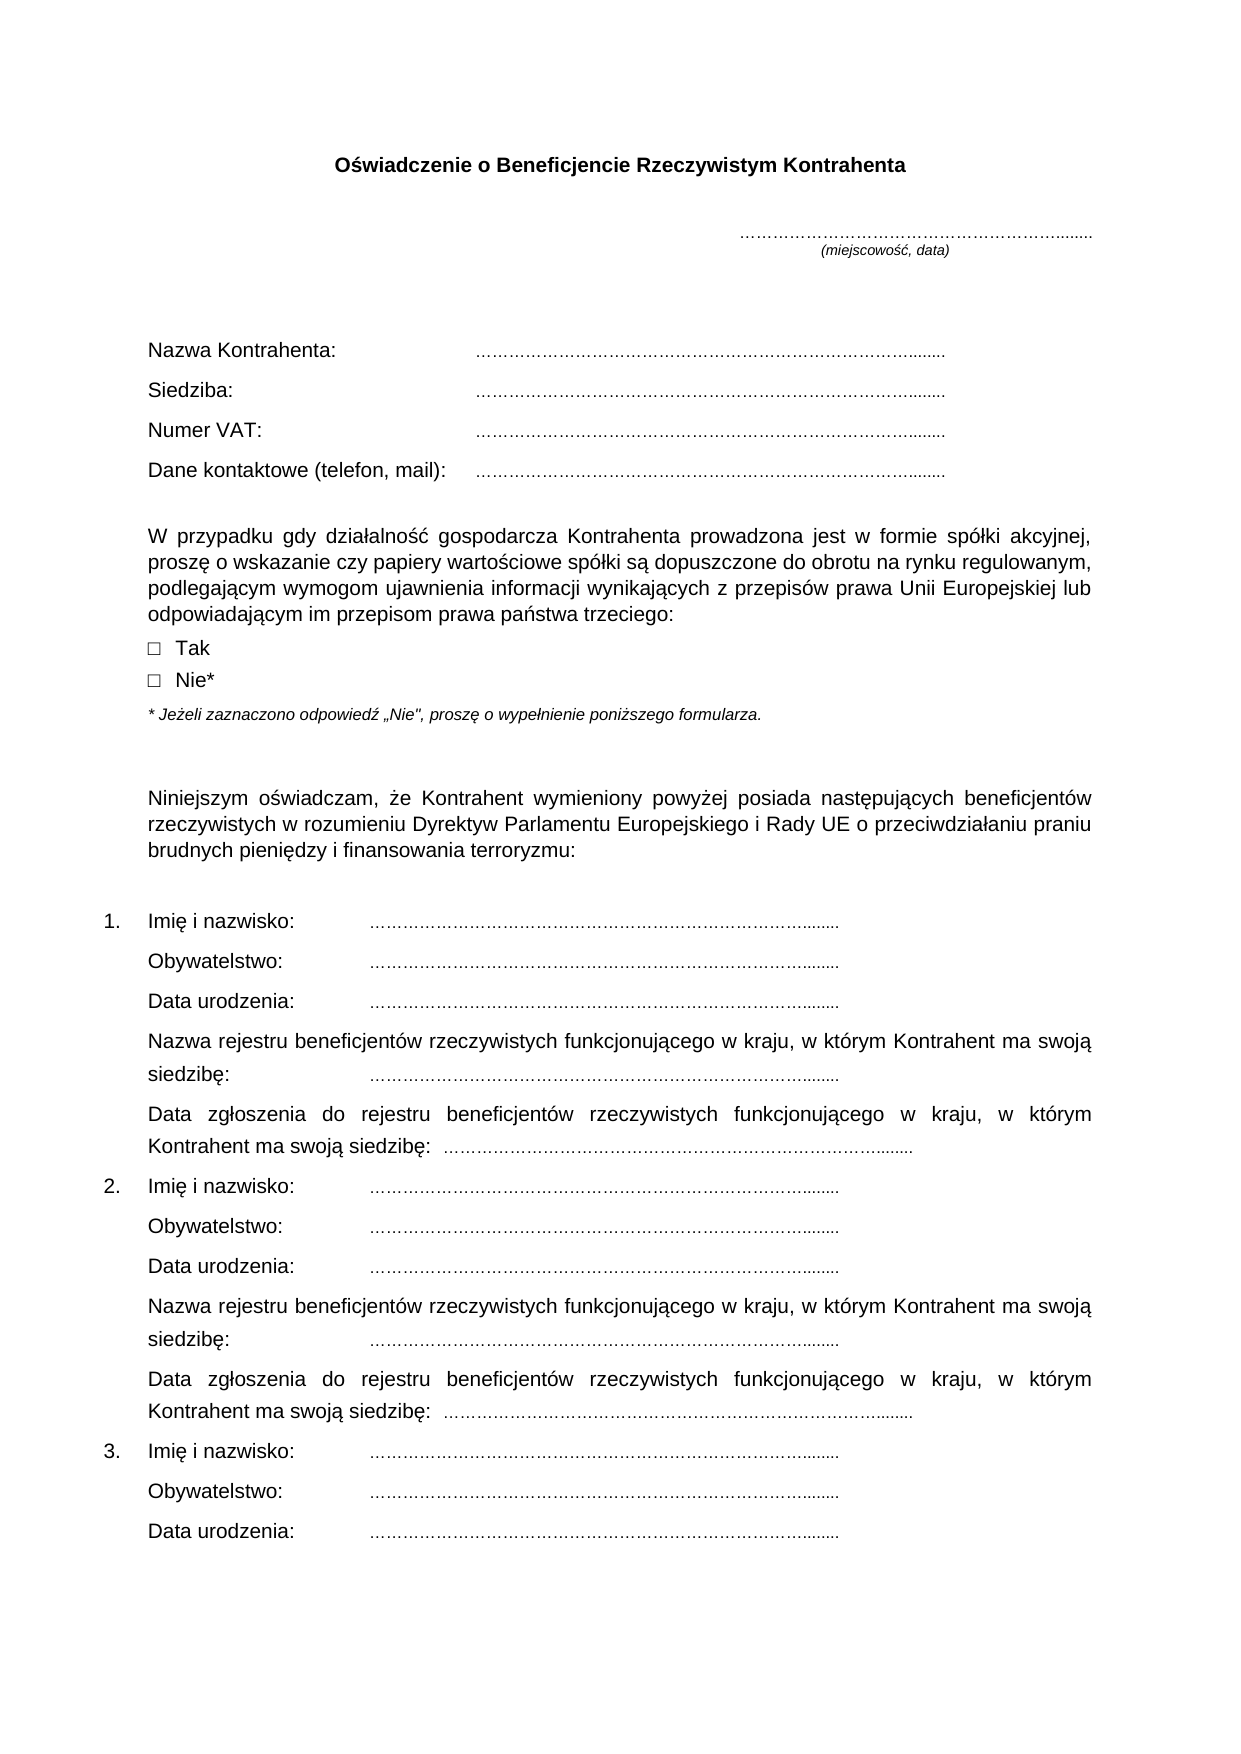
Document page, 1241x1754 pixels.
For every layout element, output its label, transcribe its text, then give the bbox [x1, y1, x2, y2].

text Nazwa rejestru beneficjentów rzeczywistych funkcjonującego w kraju, w którym Kontrahent ma swoją siedzibę: ……………………………………………………………………........ [148, 1023, 1093, 1088]
text Siedziba: ……………………………………………………………………........ [148, 371, 1093, 404]
text Obywatelstwo: ……………………………………………………………………........ [148, 1473, 1093, 1506]
text Data urodzenia: ……………………………………………………………………........ [148, 983, 1093, 1016]
text Data urodzenia: ……………………………………………………………………........ [148, 1513, 1093, 1546]
text Obywatelstwo: ……………………………………………………………………........ [148, 1208, 1093, 1241]
list Nie* [148, 662, 1093, 694]
list Imię i nazwisko: ……………………………………………………………………........ [103, 1168, 1093, 1201]
text Oświadczenie o Beneficjencie Rzeczywistym Kontrahenta [148, 153, 1093, 177]
text Data urodzenia: ……………………………………………………………………........ [148, 1248, 1093, 1281]
text Numer VAT: ……………………………………………………………………........ [148, 411, 1093, 444]
text Nazwa rejestru beneficjentów rzeczywistych funkcjonującego w kraju, w którym Kontrahent ma swoją siedzibę: ……………………………………………………………………........ [148, 1288, 1093, 1353]
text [148, 1361, 1093, 1426]
list Imię i nazwisko: ……………………………………………………………………........ [103, 1433, 1093, 1466]
text (miejscowość, data) [679, 242, 1093, 259]
text * Jeżeli zaznaczono odpowiedź „Nie", proszę o wypełnienie poniższego formularza. [148, 695, 1093, 727]
text Obywatelstwo: ……………………………………………………………………........ [148, 943, 1093, 976]
text …………………………………………………........ [613, 223, 1093, 242]
list Imię i nazwisko: ……………………………………………………………………........ [103, 903, 1093, 936]
text Niniejszym oświadczam, że Kontrahent wymieniony powyżej posiada następujących beneficjentów rzeczywistych w rozumieniu Dyrektyw Parlamentu Europejskiego i Rady UE o przeciwdziałaniu praniu brudnych pieniędzy i finansowania terroryzmu: [148, 784, 1093, 862]
text Dane kontaktowe (telefon, mail): ……………………………………………………………………........ [148, 451, 1093, 484]
list Tak [148, 629, 1093, 662]
text Nazwa Kontrahenta: ……………………………………………………………………........ [148, 331, 1093, 364]
text W przypadku gdy działalność gospodarcza Kontrahenta prowadzona jest w formie spółki akcyjnej, proszę o wskazanie czy papiery wartościowe spółki są dopuszczone do obrotu na rynku regulowanym, podlegającym wymogom ujawnienia informacji wynikających z przepisów prawa Unii Europejskiej lub odpowiadającym im przepisom prawa państwa trzeciego: [148, 523, 1093, 627]
